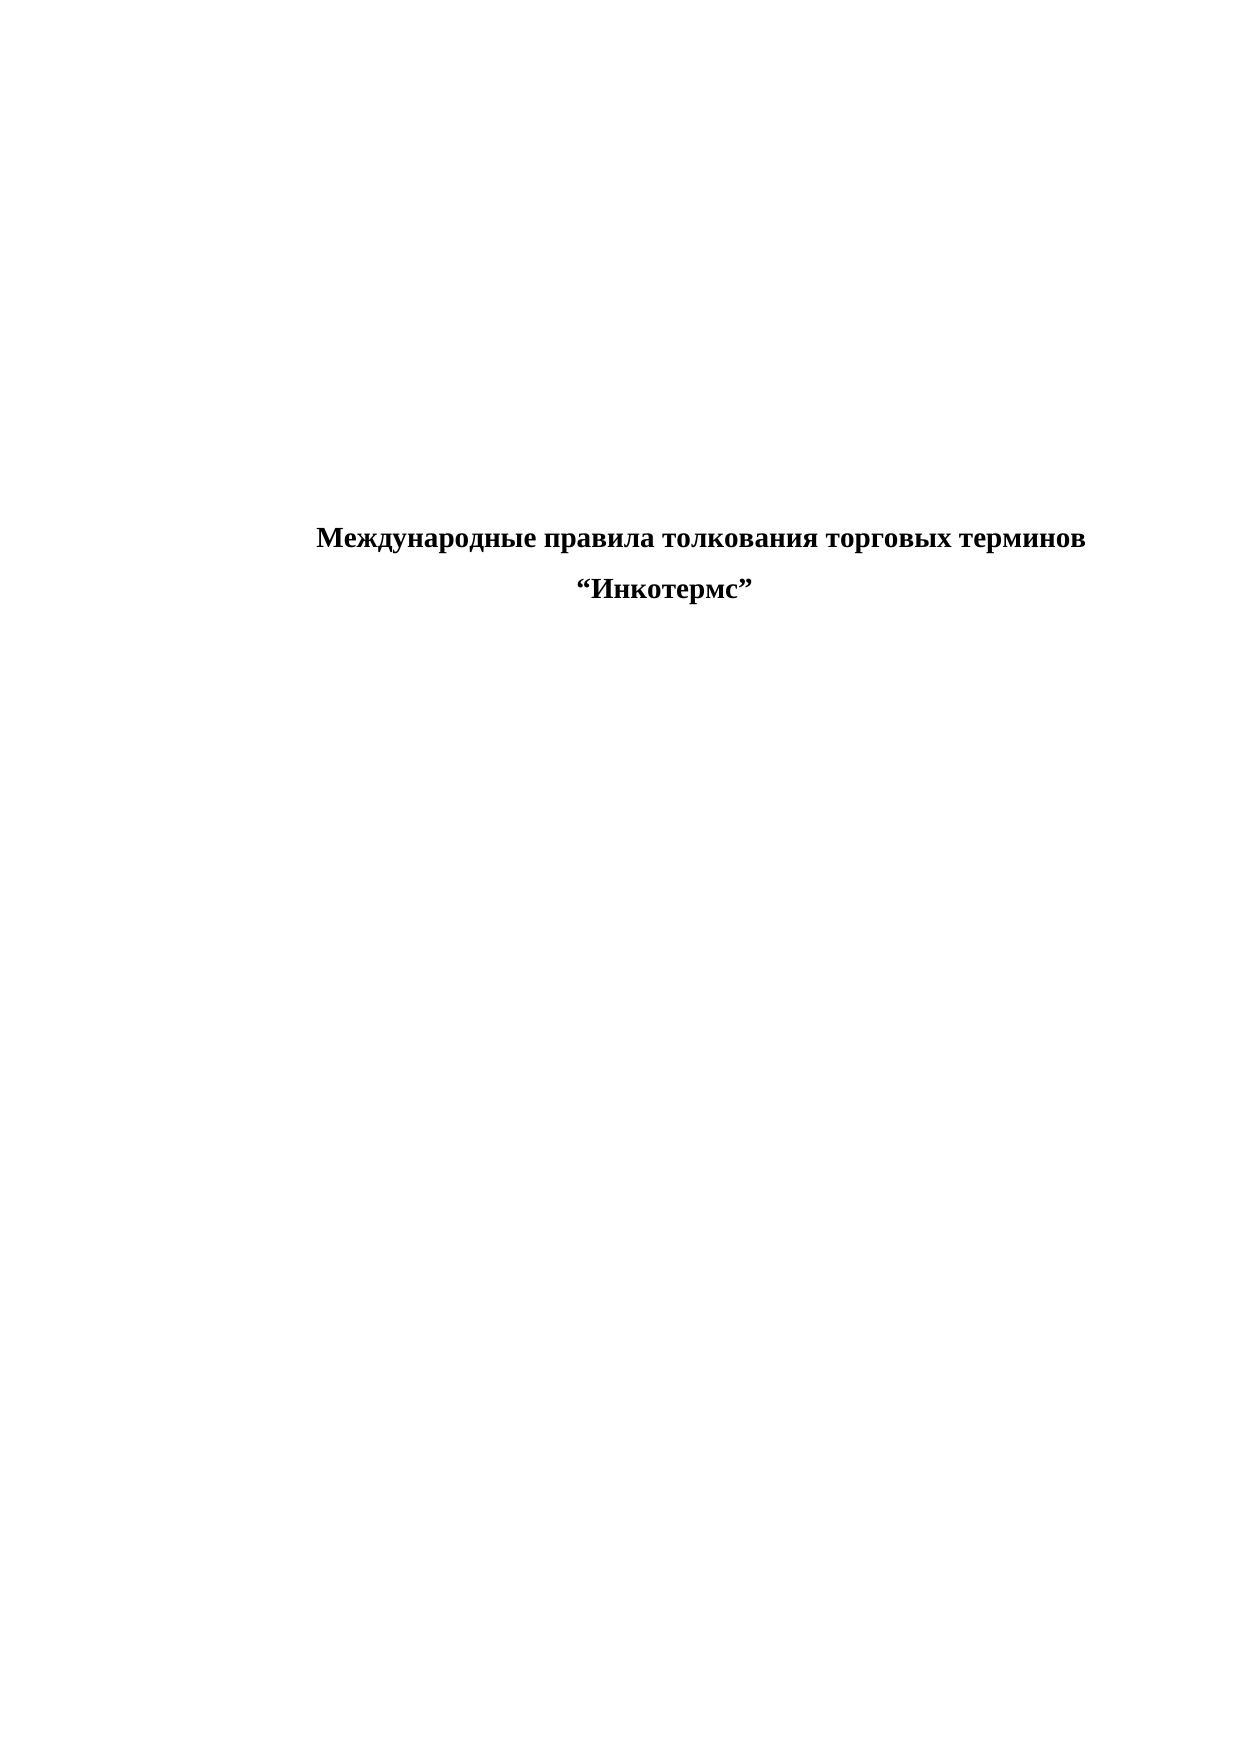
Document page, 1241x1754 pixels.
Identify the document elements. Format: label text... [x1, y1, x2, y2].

subtitle Международные правила толкования торговых терминов “Инкотермс” [177, 521, 1152, 604]
